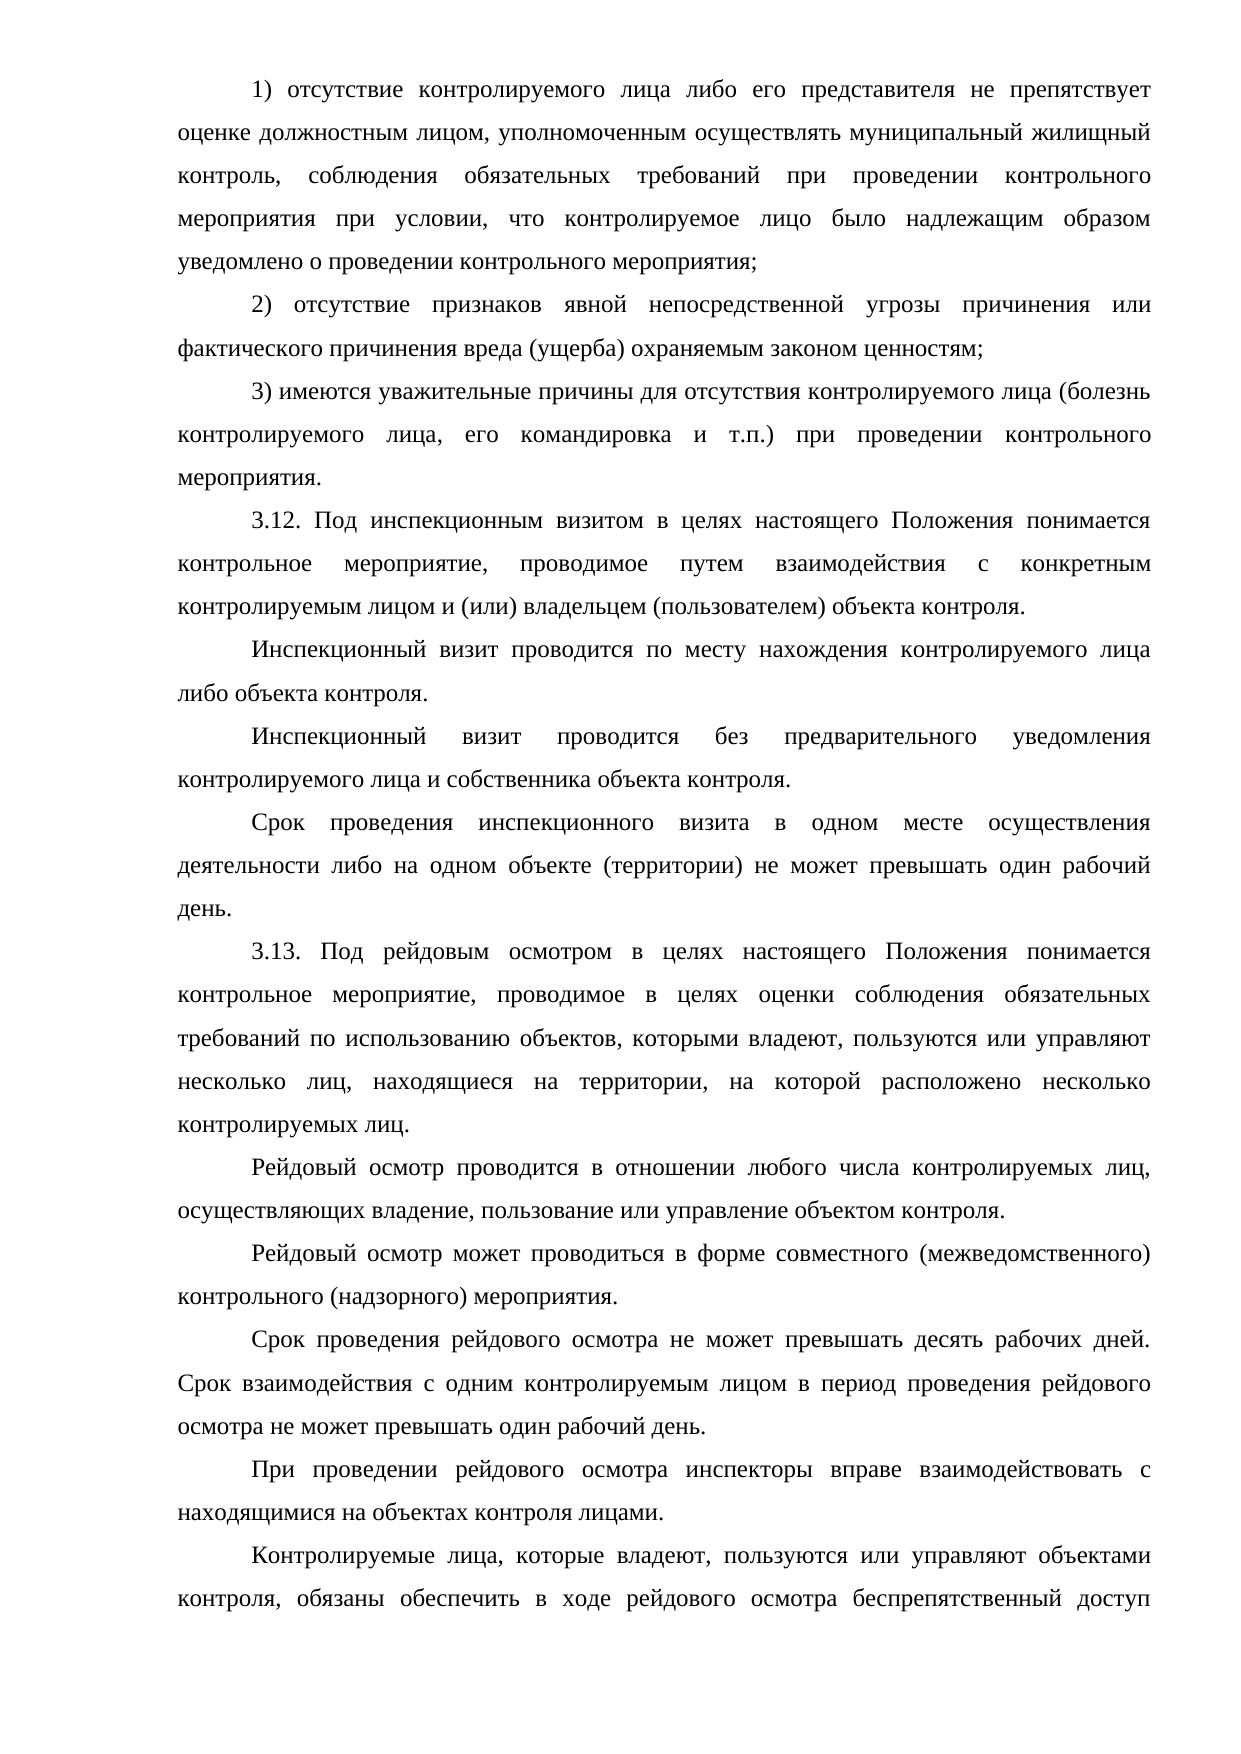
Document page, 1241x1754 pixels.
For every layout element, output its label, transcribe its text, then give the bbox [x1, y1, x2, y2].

text 1) отсутствие контролируемого лица либо его представителя не препятствует оценке должностным лицом, уполномоченным осуществлять муниципальный жилищный контроль, соблюдения обязательных требований при проведении контрольного мероприятия при условии, что контролируемое лицо было надлежащим образом уведомлено о проведении контрольного мероприятия; [177, 232, 1152, 275]
text 2) отсутствие признаков явной непосредственной угрозы причинения или фактического причинения вреда (ущерба) охраняемым законом ценностям; [177, 289, 1152, 361]
text Срок проведения инспекционного визита в одном месте осуществления деятельности либо на одном объекте (территории) не может превышать один рабочий день. [177, 807, 1152, 922]
text Рейдовый осмотр проводится в отношении любого числа контролируемых лиц, осуществляющих владение, пользование или управление объектом контроля. [177, 1152, 1152, 1224]
text Срок проведения рейдового осмотра не может превышать десять рабочих дней. Срок взаимодействия с одним контролируемым лицом в период проведения рейдового осмотра не может превышать один рабочий день. [177, 1324, 1152, 1439]
text Инспекционный визит проводится без предварительного уведомления контролируемого лица и собственника объекта контроля. [177, 721, 1152, 793]
text 3.13. Под рейдовым осмотром в целях настоящего Положения понимается контрольное мероприятие, проводимое в целях оценки соблюдения обязательных требований по использованию объектов, которыми владеют, пользуются или управляют несколько лиц, находящиеся на территории, на которой расположено несколько контролируемых лиц. [177, 936, 1152, 1138]
text Рейдовый осмотр может проводиться в форме совместного (межведомственного) контрольного (надзорного) мероприятия. [177, 1238, 1152, 1310]
text 3) имеются уважительные причины для отсутствия контролируемого лица (болезнь контролируемого лица, его командировка и т.п.) при проведении контрольного мероприятия. [177, 376, 1152, 491]
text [177, 1540, 1152, 1612]
text При проведении рейдового осмотра инспекторы вправе взаимодействовать с находящимися на объектах контроля лицами. [177, 1454, 1152, 1526]
text Инспекционный визит проводится по месту нахождения контролируемого лица либо объекта контроля. [177, 634, 1152, 706]
text 1) отсутствие контролируемого лица либо его представителя не препятствует оценке должностным лицом, уполномоченным осуществлять муниципальный жилищный контроль, соблюдения обязательных требований при проведении контрольного мероприятия при условии, что контролируемое лицо было надлежащим образом уведомлено о проведении контрольного мероприятия; [177, 74, 1152, 203]
text 3.12. Под инспекционным визитом в целях настоящего Положения понимается контрольное мероприятие, проводимое путем взаимодействия с конкретным контролируемым лицом и (или) владельцем (пользователем) объекта контроля. [177, 505, 1152, 620]
